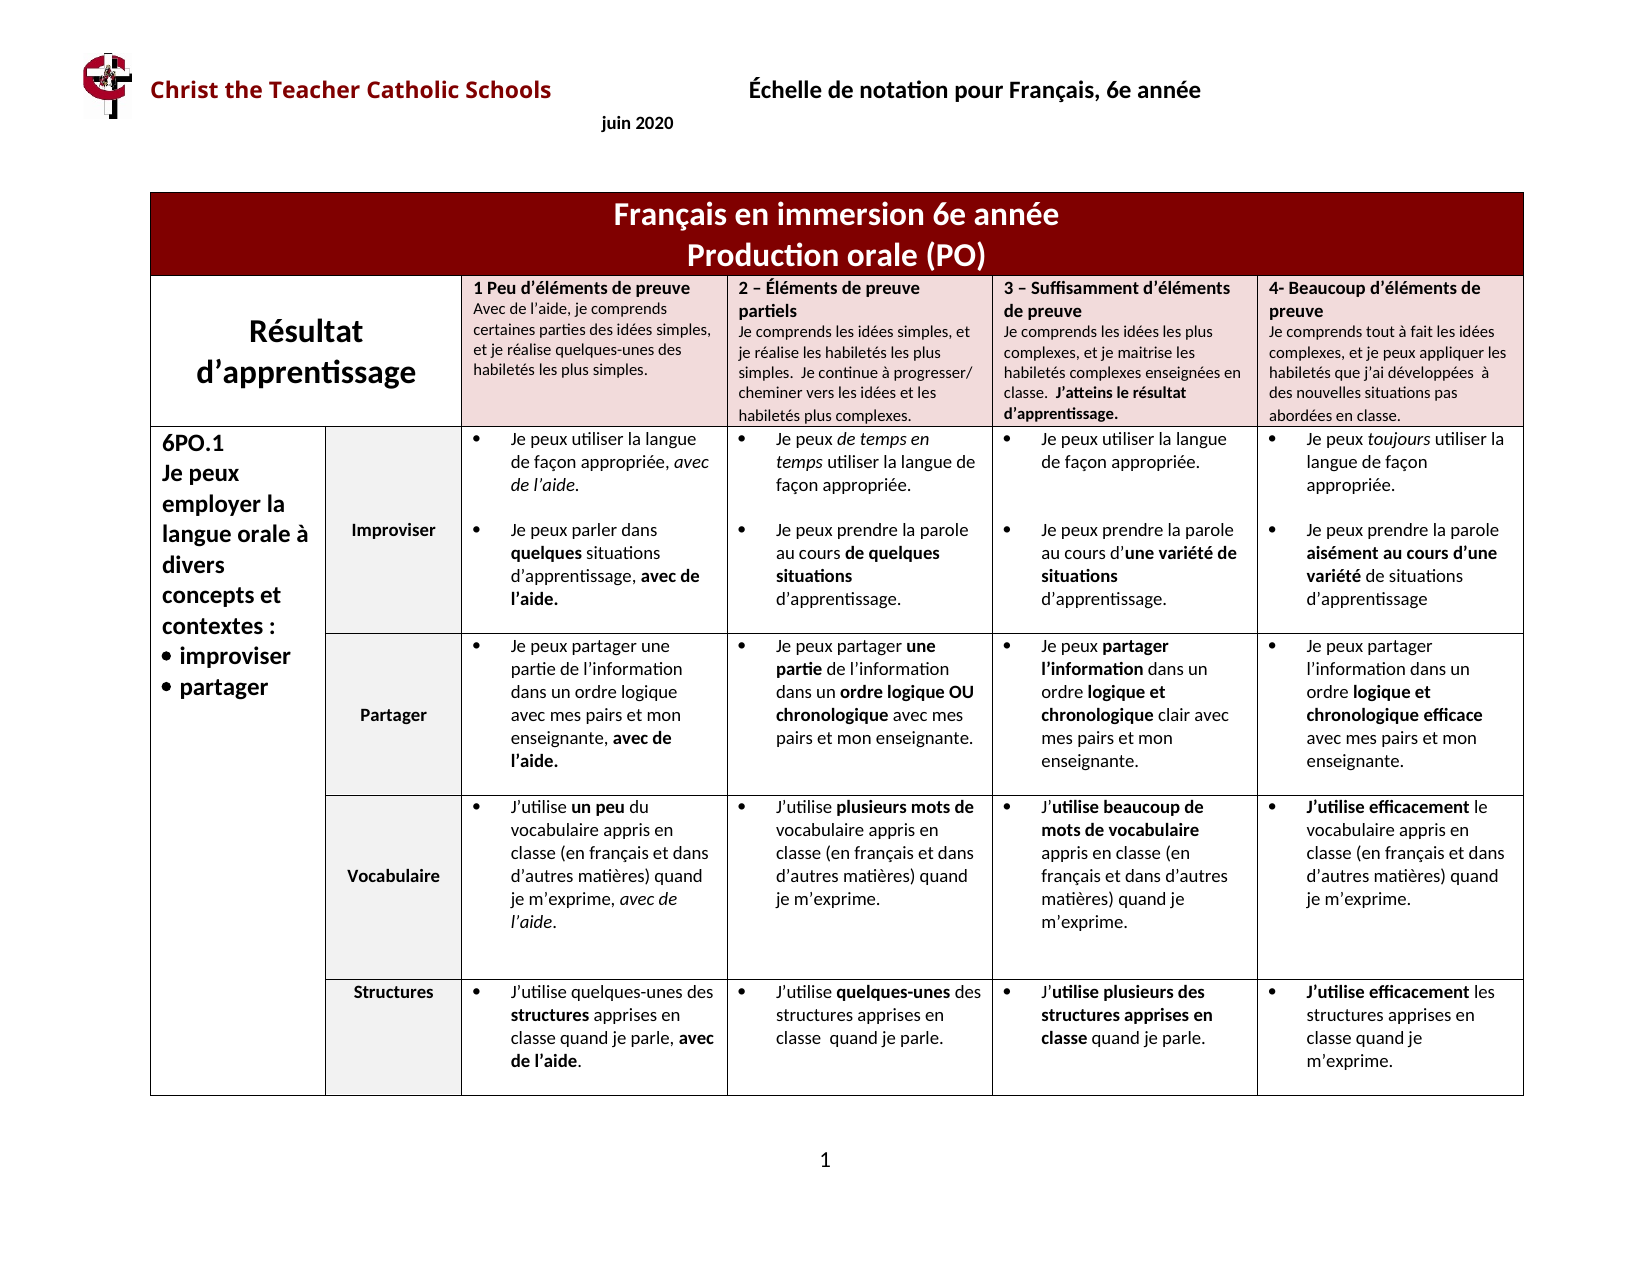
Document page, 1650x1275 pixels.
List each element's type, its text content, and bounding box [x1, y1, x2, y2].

table_cell Je peux partager une partie de l’information dans un ordre logique OU chronologique avec mes pairs et mon enseignante. [728, 634, 992, 794]
table_cell Partager [326, 634, 461, 794]
table_cell Je peux utiliser la langue de façon appropriée. Je peux prendre la parole au cours d’une variété de situations d’apprentissage. [993, 427, 1257, 633]
table_cell Vocabulaire [326, 796, 461, 979]
table_cell Je peux partager une partie de l’information dans un ordre logique avec mes pairs et mon enseignante, avec de l’aide. [462, 634, 727, 794]
table_cell 4- Beaucoup d’éléments de preuve Je comprends tout à fait les idées complexes, et je peux appliquer les habiletés que j’ai développées à des nouvelles situations pas abordées en classe. [1258, 276, 1523, 426]
table_cell J’utilise efficacement le vocabulaire appris en classe (en français et dans d’autres matières) quand je m’exprime. [1258, 796, 1523, 979]
picture [81, 53, 132, 117]
table_cell Résultat d’apprentissage [151, 276, 461, 426]
table_cell Improviser [326, 427, 461, 633]
table_cell 3 – Suffisamment d’éléments de preuve Je comprends les idées les plus complexes, et je maitrise les habiletés complexes enseignées en classe. J’atteins le résultat d’apprentissage. [993, 276, 1257, 426]
table_cell J’utilise beaucoup de mots de vocabulaire appris en classe (en français et dans d’autres matières) quand je m’exprime. [993, 796, 1257, 979]
table_cell J’utilise plusieurs des structures apprises en classe quand je parle. [993, 980, 1257, 1094]
table_cell Structures [326, 980, 461, 1094]
table_cell J’utilise efficacement les structures apprises en classe quand je m’exprime. [1258, 980, 1523, 1094]
table_cell 2 – Éléments de preuve partiels Je comprends les idées simples, et je réalise les habiletés les plus simples. Je continue à progresser/ cheminer vers les idées et les habiletés plus complexes. [728, 276, 992, 426]
table_cell Je peux partager l’information dans un ordre logique et chronologique clair avec mes pairs et mon enseignante. [993, 634, 1257, 794]
table_header Français en immersion 6e année Production orale (PO) [151, 193, 1523, 275]
table_cell Je peux partager l’information dans un ordre logique et chronologique efficace avec mes pairs et mon enseignante. [1258, 634, 1523, 794]
table_cell Je peux toujours utiliser la langue de façon appropriée. Je peux prendre la parole aisément au cours d’une variété de situations d’apprentissage [1258, 427, 1523, 633]
table_cell J’utilise quelques-unes des structures apprises en classe quand je parle. [728, 980, 992, 1094]
table_cell Je peux utiliser la langue de façon appropriée, avec de l’aide. Je peux parler dans quelques situations d’apprentissage, avec de l’aide. [462, 427, 727, 633]
table_cell J’utilise un peu du vocabulaire appris en classe (en français et dans d’autres matières) quand je m’exprime, avec de l’aide. [462, 796, 727, 979]
table_cell 1 Peu d’éléments de preuve Avec de l’aide, je comprends certaines parties des idées simples, et je réalise quelques-unes des habiletés les plus simples. [462, 276, 727, 426]
table_cell J’utilise plusieurs mots de vocabulaire appris en classe (en français et dans d’autres matières) quand je m’exprime. [728, 796, 992, 979]
table_cell Je peux de temps en temps utiliser la langue de façon appropriée. Je peux prendre la parole au cours de quelques situations d’apprentissage. [728, 427, 992, 633]
table_cell 6PO.1 Je peux employer la langue orale à divers concepts et contextes : improviser partager [151, 427, 325, 1094]
table_cell J’utilise quelques-unes des structures apprises en classe quand je parle, avec de l’aide. [462, 980, 727, 1094]
